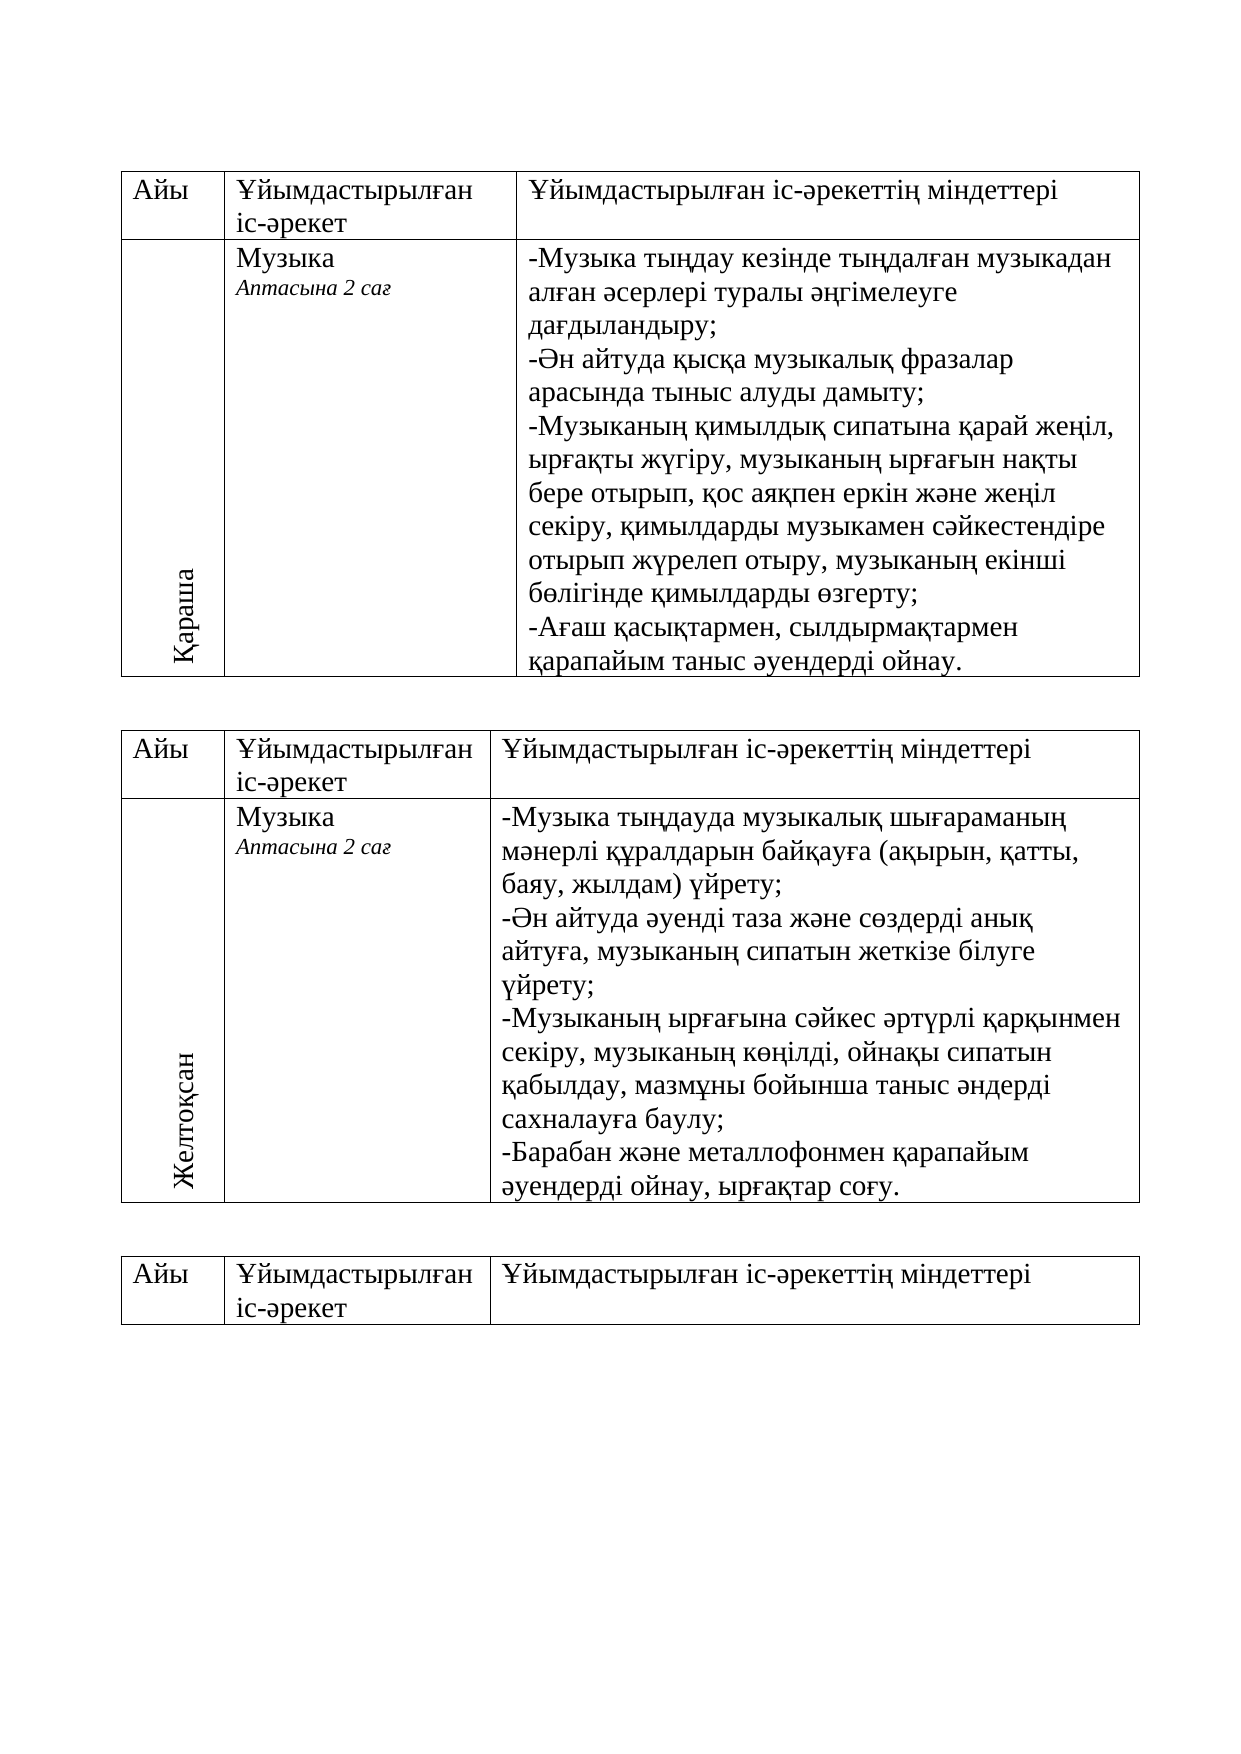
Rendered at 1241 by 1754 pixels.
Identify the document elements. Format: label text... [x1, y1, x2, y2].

table_header Ұйымдастырылған іс-әрекеттің міндеттері [517, 172, 1139, 239]
table_header Ұйымдастырылған іс-әрекет [225, 1257, 490, 1324]
table_header Ұйымдастырылған іс-әрекеттің міндеттері [491, 731, 1139, 798]
table_cell Музыка Аптасына 2 сағ [225, 799, 490, 1202]
table_header Ұйымдастырылған іс-әрекет [225, 172, 516, 239]
table_header Айы [122, 731, 224, 798]
table_cell -Музыка тыңдауда музыкалық шығараманың мәнерлі құралдарын байқауға (ақырын, қатты, баяу, жылдам) үйрету; -Ән айтуда әуенді таза және сөздерді анық айтуға, музыканың сипатын жеткізе білуге үйрету; -Музыканың ырғағына сәйкес әртүрлі қарқынмен секіру, музыканың көңілді, ойнақы сипатын қабылдау, мазмұны бойынша таныс әндерді сахналауға баулу; -Барабан және металлофонмен қарапайым әуендерді ойнау, ырғақтар соғу. [491, 799, 1139, 1202]
table_header Ұйымдастырылған іс-әрекет [225, 731, 490, 798]
table_header Ұйымдастырылған іс-әрекеттің міндеттері [491, 1257, 1139, 1324]
table_cell Қараша [122, 240, 224, 676]
table_cell Желтоқсан [122, 799, 224, 1202]
table_header Айы [122, 172, 224, 239]
table_cell -Музыка тыңдау кезінде тыңдалған музыкадан алған әсерлері туралы әңгімелеуге дағдыландыру; -Ән айтуда қысқа музыкалық фразалар арасында тыныс алуды дамыту; -Музыканың қимылдық сипатына қарай жеңіл, ырғақты жүгіру, музыканың ырғағын нақты бере отырып, қос аяқпен еркін және жеңіл секіру, қимылдарды музыкамен сәйкестендіре отырып жүрелеп отыру, музыканың екінші бөлігінде қимылдарды өзгерту; -Ағаш қасықтармен, сылдырмақтармен қарапайым таныс әуендерді ойнау. [517, 240, 1139, 676]
table_cell Музыка Аптасына 2 сағ [225, 240, 516, 676]
table_header Айы [122, 1257, 224, 1324]
